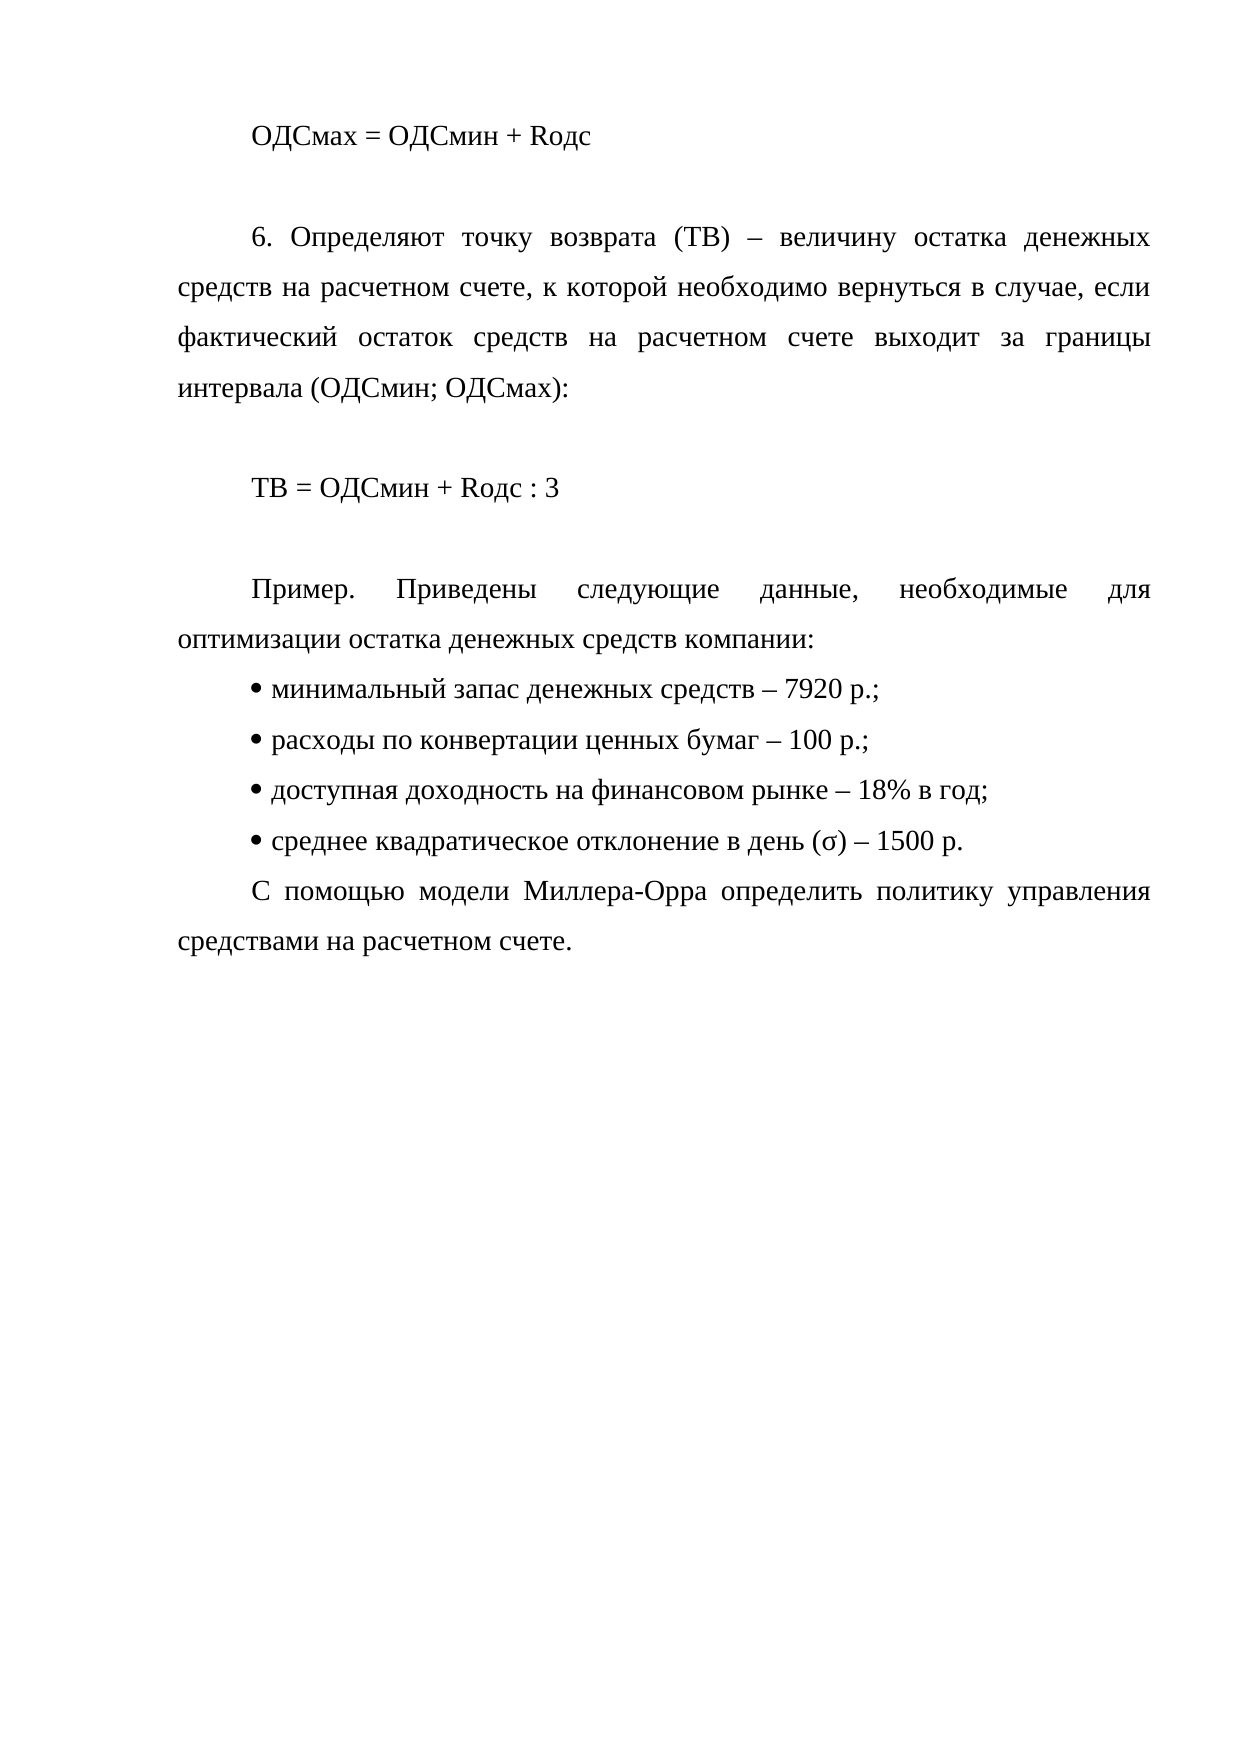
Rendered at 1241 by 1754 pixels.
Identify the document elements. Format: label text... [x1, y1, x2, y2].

text ОДСмах = ОДСмин + Rодс [177, 118, 1152, 152]
list расходы по конвертации ценных бумаг – 100 р.; [177, 722, 1152, 756]
list минимальный запас денежных средств – 7920 р.; [177, 672, 1152, 705]
text Пример. Приведены следующие данные, необходимые для оптимизации остатка денежных средств компании: [177, 571, 1152, 655]
text ТВ = ОДСмин + Rодс : 3 [177, 470, 1152, 504]
list среднее квадратическое отклонение в день (σ) – 1500 р. [177, 823, 1152, 856]
text 6. Определяют точку возврата (ТВ) – величину остатка денежных средств на расчетном счете, к которой необходимо вернуться в случае, если фактический остаток средств на расчетном счете выходит за границы интервала (ОДСмин; ОДСмах): [177, 219, 1152, 403]
list доступная доходность на финансовом рынке – 18% в год; [177, 772, 1152, 806]
text С помощью модели Миллера-Орра определить политику управления средствами на расчетном счете. [177, 873, 1152, 957]
